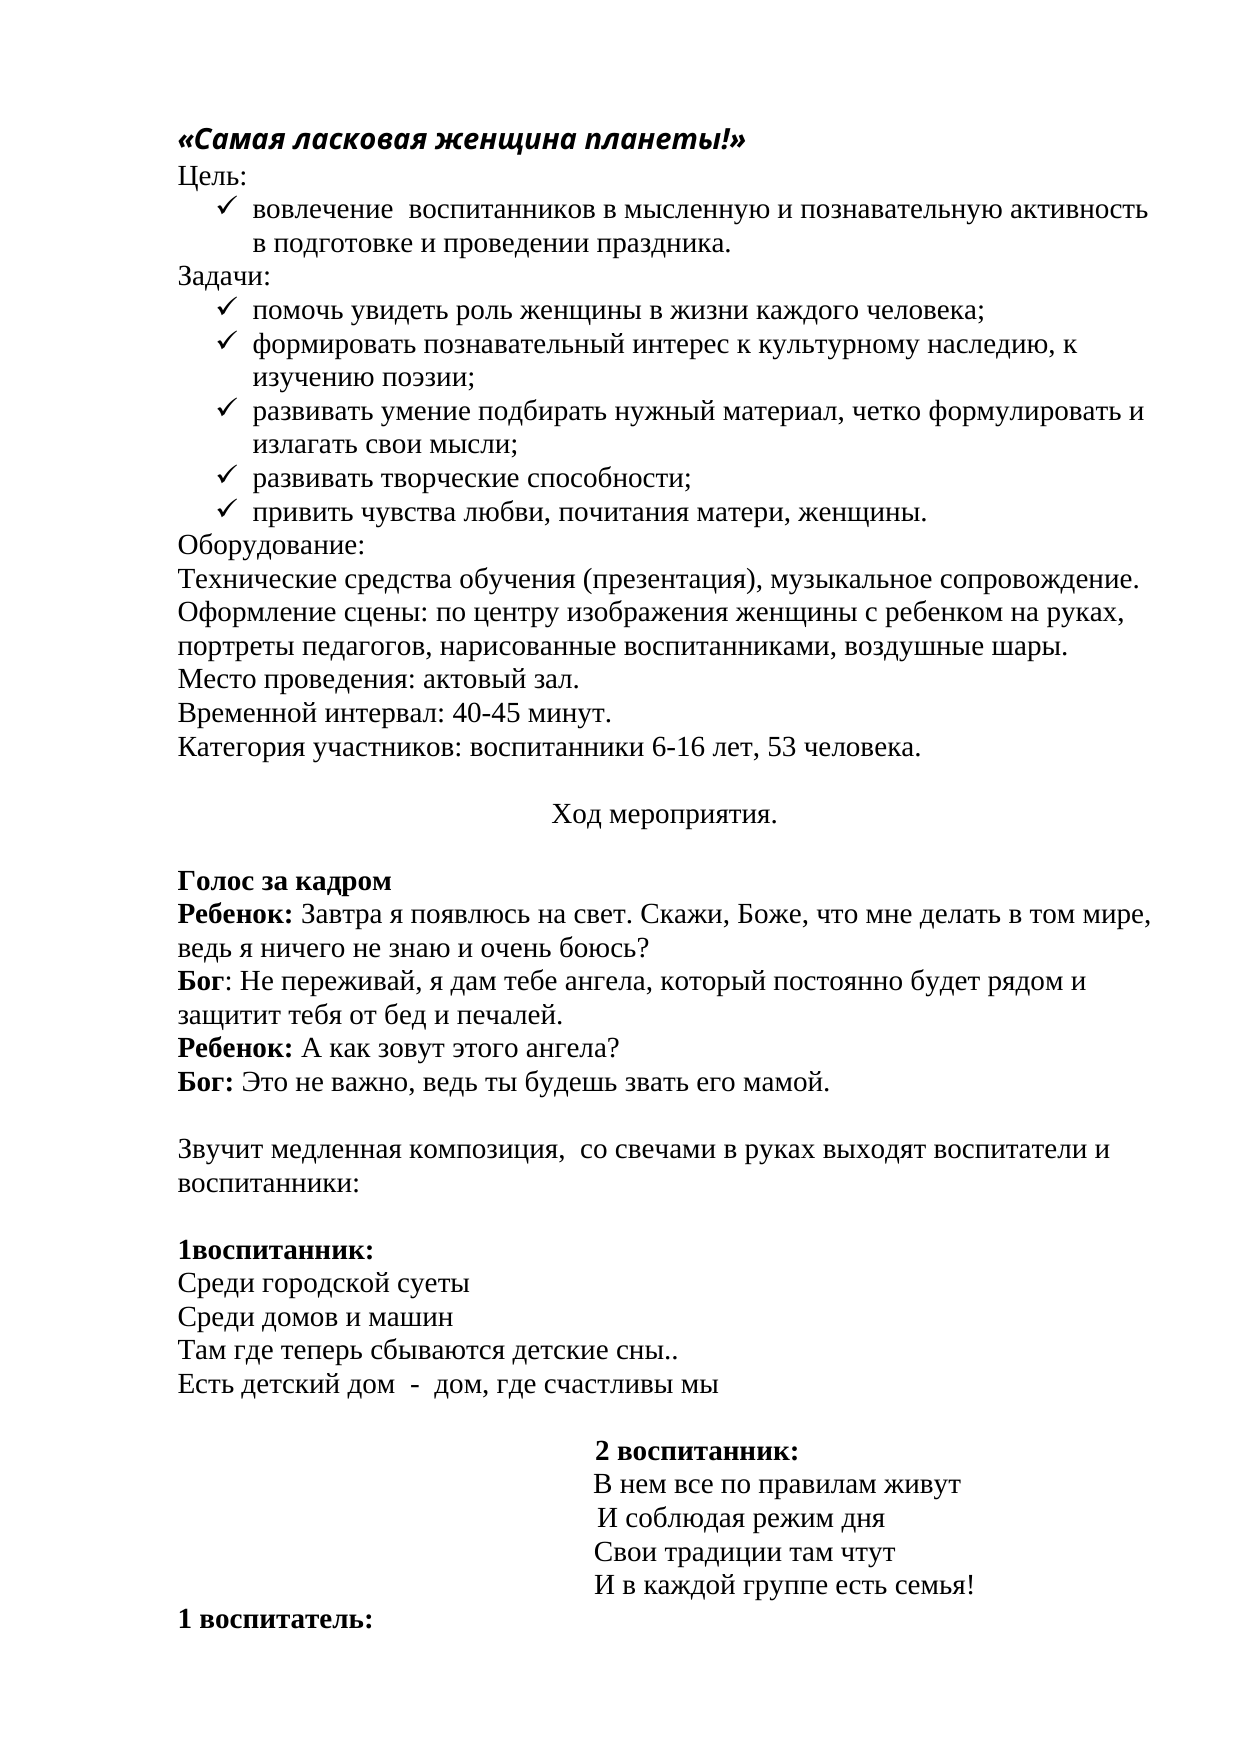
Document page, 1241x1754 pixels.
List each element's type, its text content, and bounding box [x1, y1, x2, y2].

text Среди домов и машин [177, 1299, 1152, 1332]
text Задачи: [177, 258, 1152, 292]
text Оборудование: [177, 527, 1152, 561]
text 1воспитанник: [177, 1232, 1152, 1265]
text 2 воспитанник: [177, 1433, 1152, 1467]
text Бог: Не переживай, я дам тебе ангела, который постоянно будет рядом и защитит тебя от бед и печалей. [177, 963, 1152, 1031]
text И соблюдая режим дня [177, 1500, 1152, 1534]
text Ребенок: Завтра я появлюсь на свет. Скажи, Боже, что мне делать в том мире, ведь я ничего не знаю и очень боюсь? [177, 896, 1152, 963]
text Временной интервал: 40-45 минут. [177, 695, 1152, 729]
text Цель: [177, 158, 1152, 191]
text И в каждой группе есть семья! [177, 1567, 1152, 1601]
text Среди городской суеты [177, 1265, 1152, 1299]
text Бог: Это не важно, ведь ты будешь звать его мамой. [177, 1064, 1152, 1098]
text Ребенок: А как зовут этого ангела? [177, 1031, 1152, 1064]
text Технические средства обучения (презентация), музыкальное сопровождение. [177, 561, 1152, 594]
text 1 воспитатель: [177, 1601, 1152, 1634]
text «Самая ласковая женщина планеты!» [177, 118, 1152, 158]
list привить чувства любви, почитания матери, женщины. [215, 494, 1152, 527]
text Голос за кадром [177, 863, 1152, 896]
text Оформление сцены: по центру изображения женщины с ребенком на руках, портреты педагогов, нарисованные воспитанниками, воздушные шары. [177, 594, 1152, 662]
list развивать умение подбирать нужный материал, четко формулировать и излагать свои мысли; [215, 393, 1152, 460]
list помочь увидеть роль женщины в жизни каждого человека; [215, 292, 1152, 326]
text Есть детский дом - дом, где счастливы мы [177, 1366, 1152, 1399]
text Свои традиции там чтут [177, 1534, 1152, 1567]
text Категория участников: воспитанники 6-16 лет, 53 человека. [177, 729, 1152, 762]
text В нем все по правилам живут [177, 1467, 1152, 1500]
text Звучит медленная композиция, со свечами в руках выходят воспитатели и воспитанники: [177, 1131, 1152, 1198]
list формировать познавательный интерес к культурному наследию, к изучению поэзии; [215, 326, 1152, 393]
list развивать творческие способности; [215, 460, 1152, 494]
list вовлечение воспитанников в мысленную и познавательную активность в подготовке и проведении праздника. [215, 191, 1152, 258]
text Место проведения: актовый зал. [177, 662, 1152, 695]
text Там где теперь сбываются детские сны.. [177, 1332, 1152, 1366]
text Ход мероприятия. [177, 796, 1152, 829]
